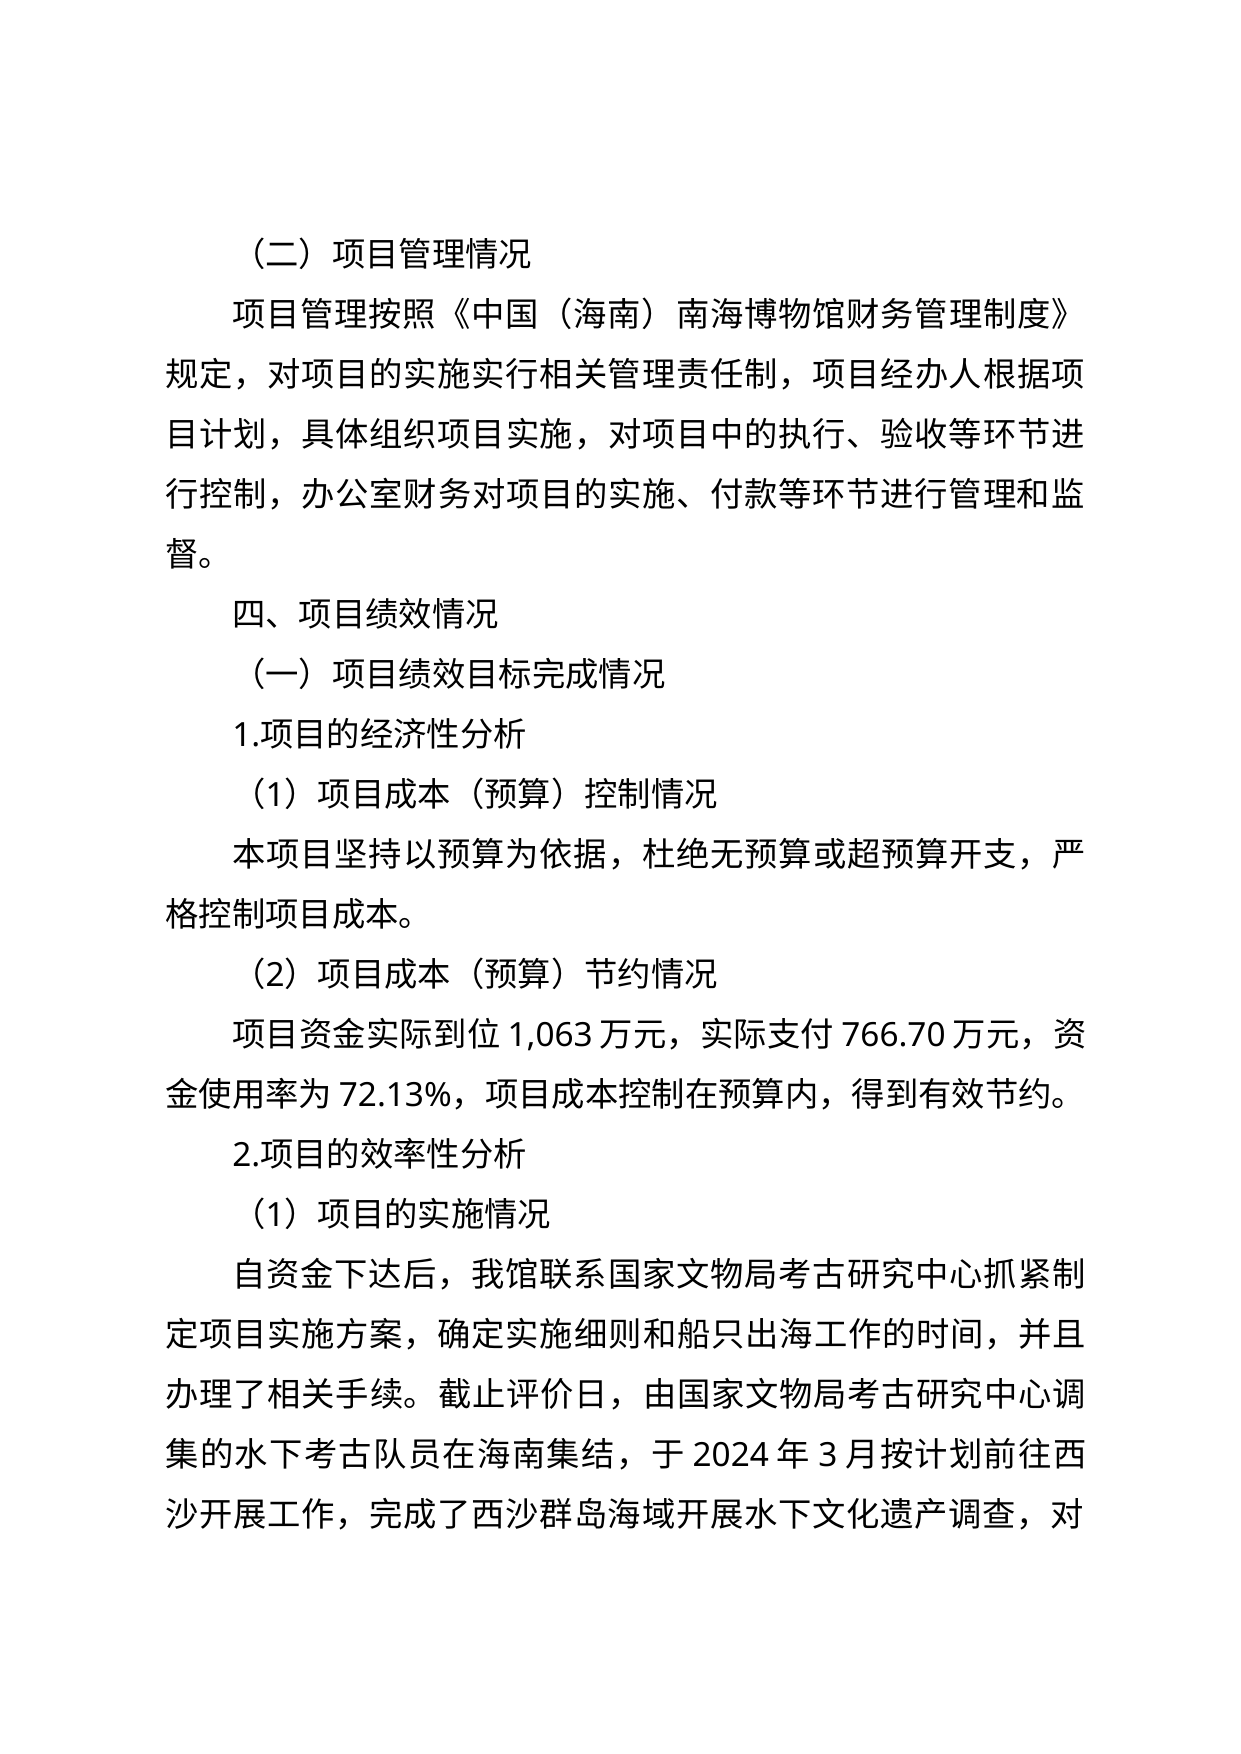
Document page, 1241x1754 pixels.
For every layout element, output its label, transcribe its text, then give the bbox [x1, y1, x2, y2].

text （一）项目绩效目标完成情况 [165, 638, 1087, 698]
text 2.项目的效率性分析 [165, 1118, 1087, 1178]
text （2）项目成本（预算）节约情况 [165, 938, 1087, 998]
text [165, 1238, 1087, 1538]
text （1）项目成本（预算）控制情况 [165, 758, 1087, 818]
text （1）项目的实施情况 [165, 1178, 1087, 1238]
text 1.项目的经济性分析 [165, 698, 1087, 758]
text 本项目坚持以预算为依据，杜绝无预算或超预算开支，严格控制项目成本。 [165, 818, 1087, 938]
text （二）项目管理情况 [165, 218, 1087, 278]
text 项目管理按照《中国（海南）南海博物馆财务管理制度》规定，对项目的实施实行相关管理责任制，项目经办人根据项目计划，具体组织项目实施，对项目中的执行、验收等环节进行控制，办公室财务对项目的实施、付款等环节进行管理和监督。 [165, 278, 1087, 578]
text 项目资金实际到位1,063万元，实际支付766.70万元，资金使用率为72.13%，项目成本控制在预算内，得到有效节约。 [165, 998, 1087, 1118]
text 四、项目绩效情况 [165, 578, 1087, 638]
